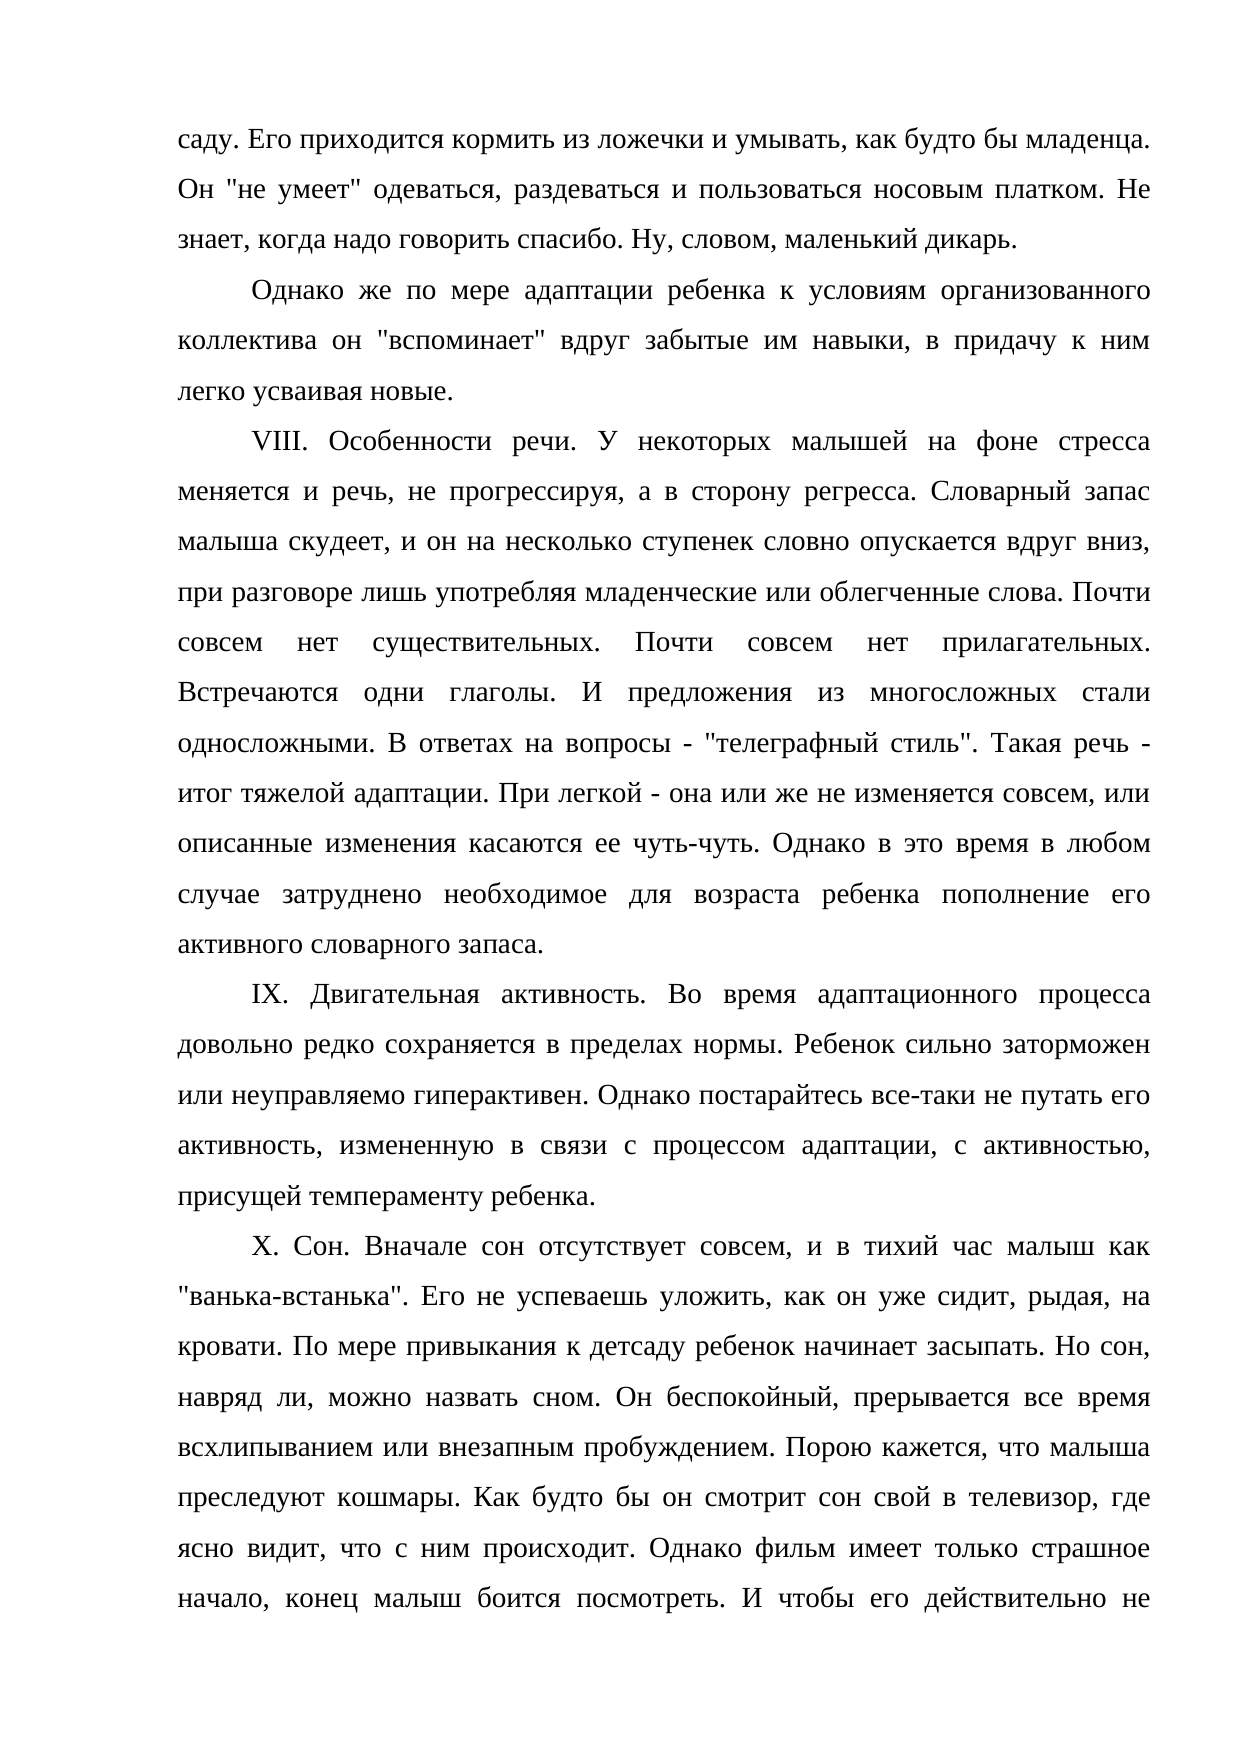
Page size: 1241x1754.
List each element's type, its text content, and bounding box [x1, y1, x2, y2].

text VIII. Особенности речи. У некоторых малышей на фоне стресса меняется и речь, не прогрессируя, а в сторону регресса. Словарный запас малыша скудеет, и он на несколько ступенек словно опускается вдруг вниз, при разговоре лишь употребляя младенческие или облегченные слова. Почти совсем нет существительных. Почти совсем нет прилагательных. Встречаются одни глаголы. И предложения из многосложных стали односложными. В ответах на вопросы - "телеграфный стиль". Такая речь - итог тяжелой адаптации. При легкой - она или же не изменяется совсем, или описанные изменения касаются ее чуть-чуть. Однако в это время в любом случае затруднено необходимое для возраста ребенка пополнение его активного словарного запаса. [177, 423, 1152, 959]
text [177, 121, 1152, 255]
text IX. Двигательная активность. Во время адаптационного процесса довольно редко сохраняется в пределах нормы. Ребенок сильно заторможен или неуправляемо гиперактивен. Однако постарайтесь все-таки не путать его активность, измененную в связи с процессом адаптации, с активностью, присущей темпераменту ребенка. [177, 976, 1152, 1211]
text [177, 1228, 1152, 1614]
text Однако же по мере адаптации ребенка к условиям организованного коллектива он "вспоминает" вдруг забытые им навыки, в придачу к ним легко усваивая новые. [177, 272, 1152, 406]
